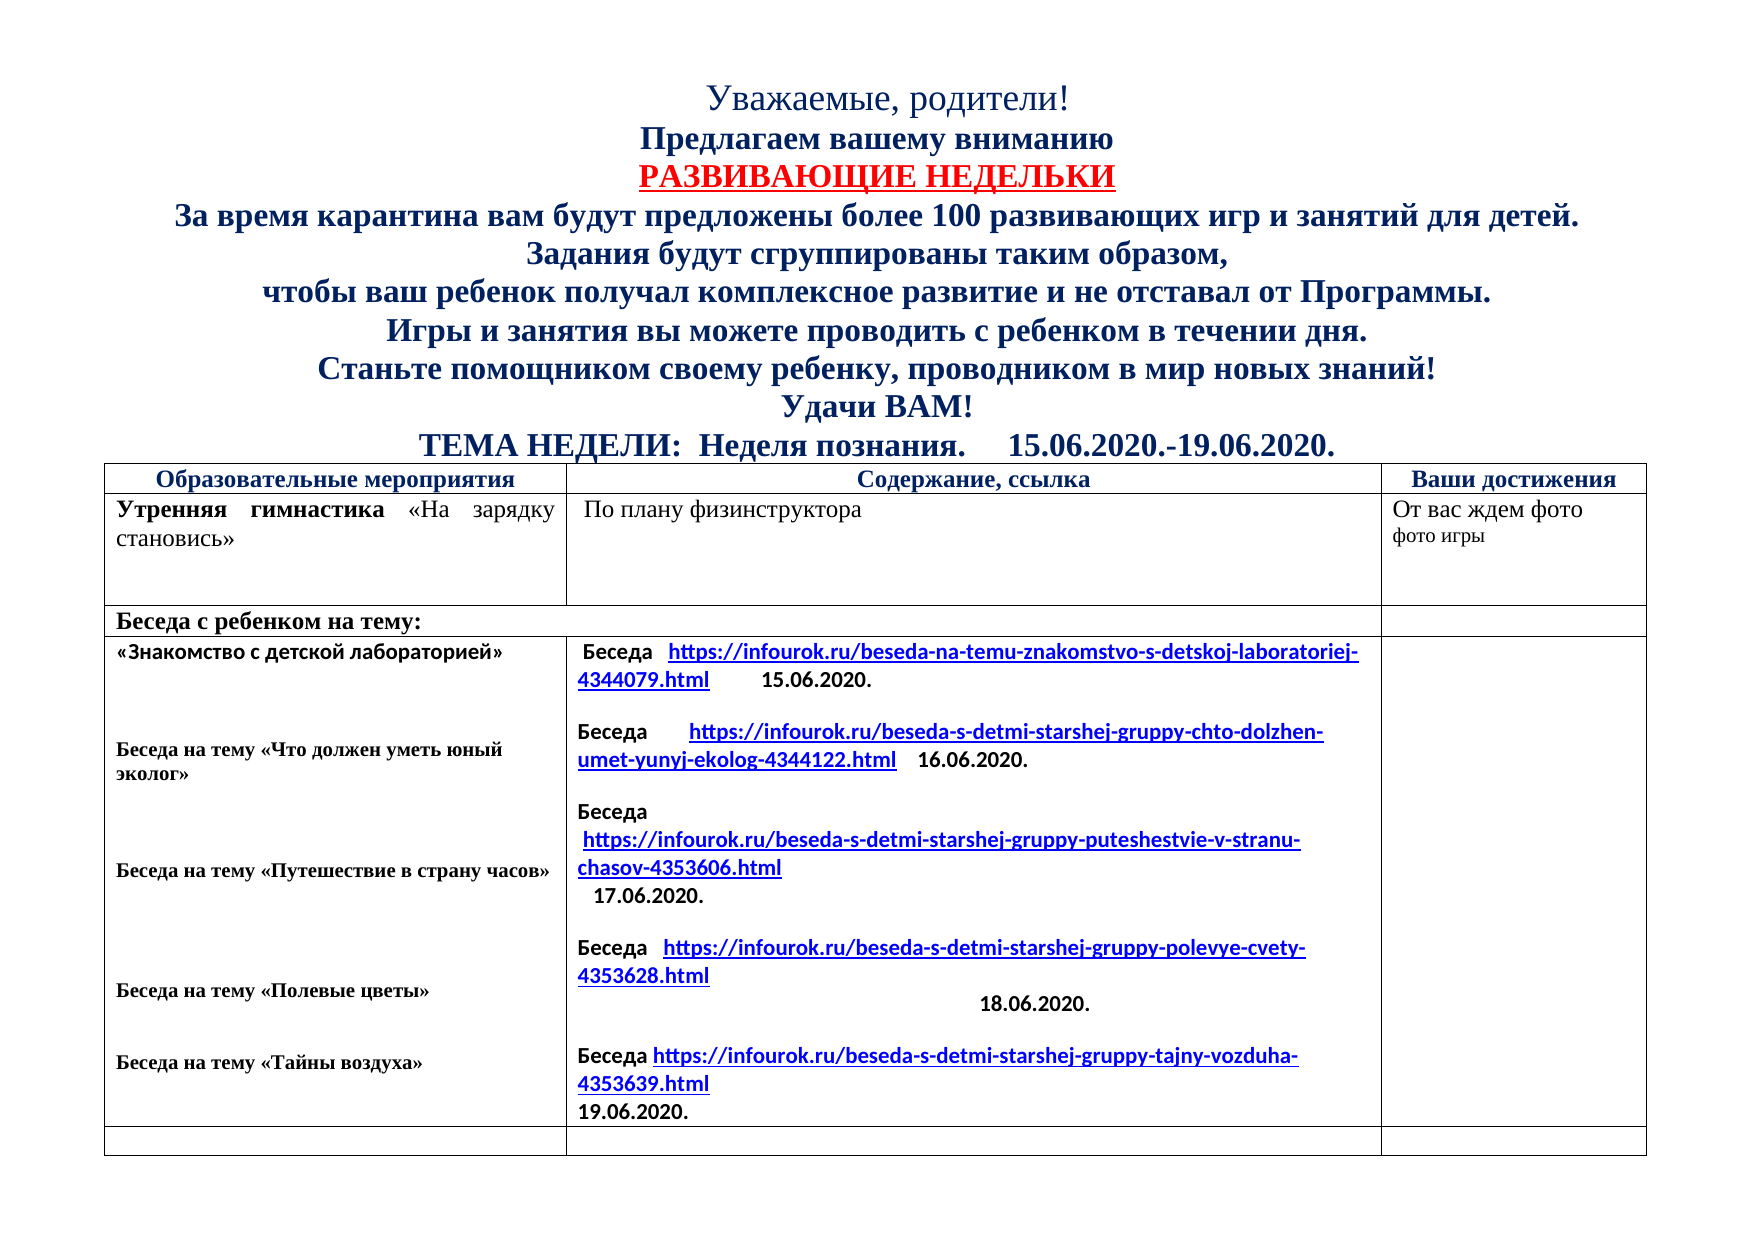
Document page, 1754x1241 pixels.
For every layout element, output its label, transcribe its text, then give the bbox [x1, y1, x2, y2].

table_cell Беседа с ребенком на тему: [105, 606, 1381, 636]
table_header Ваши достижения [1382, 464, 1646, 493]
text За время карантина вам будут предложены более 100 развивающих игр и занятий для детей. [75, 195, 1679, 233]
table_cell [1382, 637, 1646, 1126]
table_header Образовательные мероприятия [105, 464, 566, 493]
text Станьте помощником своему ребенку, проводником в мир новых знаний! [75, 348, 1679, 386]
table_cell «Знакомство с детской лабораторией» Беседа на тему «Что должен уметь юный эколог» Беседа на тему «Путешествие в страну часов» Беседа на тему «Полевые цветы» Беседа на тему «Тайны воздуха» [105, 637, 566, 1126]
text Предлагаем вашему вниманию [75, 118, 1679, 156]
text Уважаемые, родители! [75, 75, 1679, 118]
table_cell [1382, 1127, 1646, 1155]
text ТЕМА НЕДЕЛИ: Неделя познания. 15.06.2020.-19.06.2020. [75, 425, 1679, 463]
text Удачи ВАМ! [75, 386, 1679, 425]
table_cell От вас ждем фото фото игры [1382, 494, 1646, 605]
text чтобы ваш ребенок получал комплексное развитие и не отставал от Программы. [75, 271, 1679, 310]
table_cell Утренняя гимнастика «На зарядку становись» [105, 494, 566, 605]
table_cell [105, 1127, 566, 1155]
table_cell [1382, 606, 1646, 636]
table_header Содержание, ссылка [567, 464, 1381, 493]
text Задания будут сгруппированы таким образом, [75, 233, 1679, 271]
table_cell По плану физинструктора [567, 494, 1381, 605]
table_cell Беседа https://infourok.ru/beseda-na-temu-znakomstvo-s-detskoj-laboratoriej-4344079.html 15.06.2020. Беседа https://infourok.ru/beseda-s-detmi-starshej-gruppy-chto-dolzhen-umet-yunyj-ekolog-4344122.html 16.06.2020. Беседа https://infourok.ru/beseda-s-detmi-starshej-gruppy-puteshestvie-v-stranu-chasov-4353606.html 17.06.2020. Беседа https://infourok.ru/beseda-s-detmi-starshej-gruppy-polevye-cvety-4353628.html 18.06.2020. Беседа https://infourok.ru/beseda-s-detmi-starshej-gruppy-tajny-vozduha-4353639.html 19.06.2020. [567, 637, 1381, 1126]
text РАЗВИВАЮЩИЕ НЕДЕЛЬКИ [75, 156, 1679, 195]
table_cell [567, 1127, 1381, 1155]
text Игры и занятия вы можете проводить с ребенком в течении дня. [75, 310, 1679, 348]
